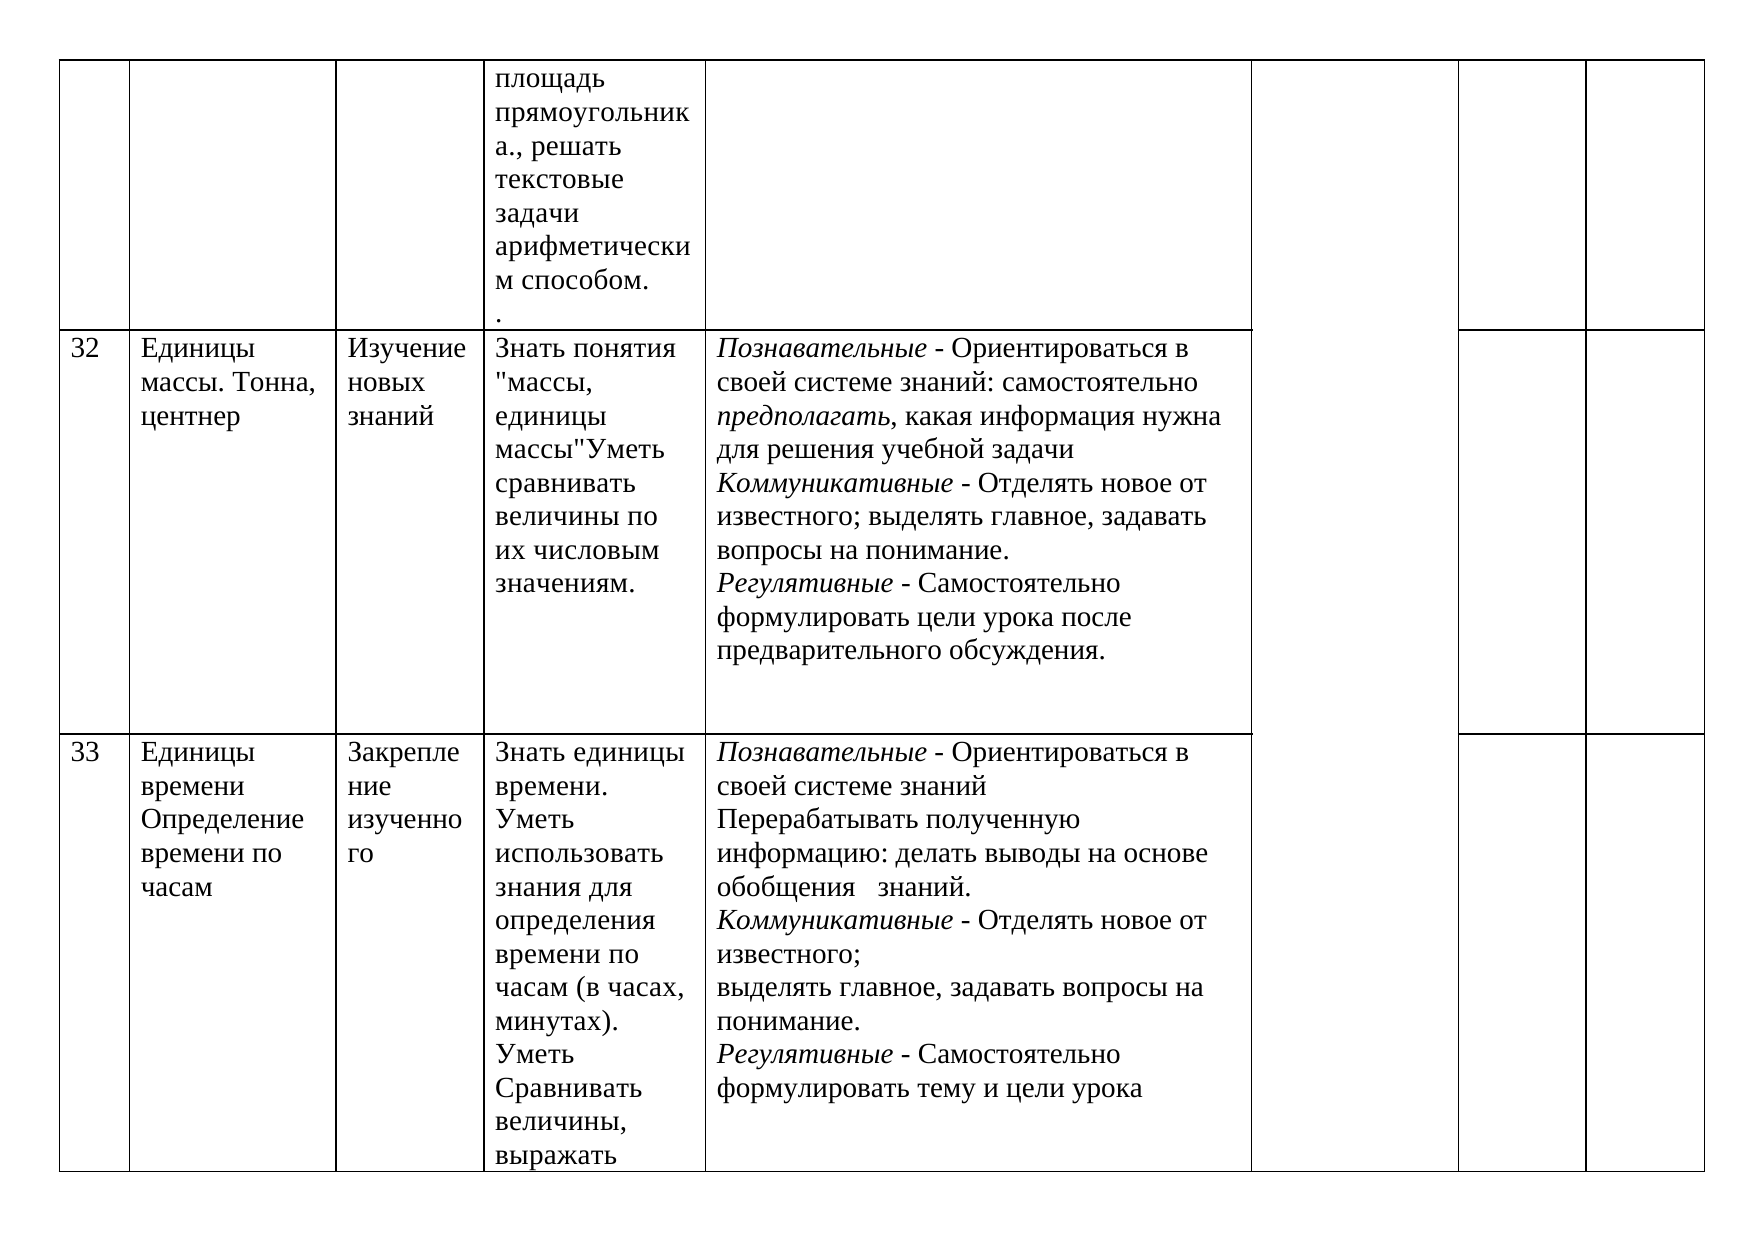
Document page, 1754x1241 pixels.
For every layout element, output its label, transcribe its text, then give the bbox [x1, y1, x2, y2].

table_cell [1459, 61, 1585, 329]
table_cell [706, 61, 1251, 329]
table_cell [337, 61, 483, 329]
table_cell [1587, 331, 1704, 733]
table_cell Единицы массы. Тонна, центнер [130, 331, 335, 733]
table_cell 32 [60, 331, 129, 733]
table_cell Познавательные - Ориентироваться в своей системе знаний: самостоятельно предполагать, какая информация нужна для решения учебной задачи Коммуникативные - Отделять новое от известного; выделять главное, задавать вопросы на понимание. Регулятивные - Самостоятельно формулировать цели урока после предварительного обсуждения. [706, 331, 1251, 733]
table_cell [337, 735, 483, 1171]
table_cell Знать понятия "массы, единицы массы"Уметь сравнивать величины по их числовым значениям. [485, 331, 705, 733]
table_cell [1459, 735, 1585, 1171]
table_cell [485, 61, 705, 329]
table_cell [130, 61, 335, 329]
table_cell [1587, 61, 1704, 329]
table_cell [1459, 331, 1585, 733]
table_cell 31 [60, 61, 129, 329]
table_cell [130, 735, 335, 1171]
table_cell 33 [60, 735, 129, 1171]
table_cell Изучение новых знаний [337, 331, 483, 733]
table_cell [1587, 735, 1704, 1171]
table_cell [485, 735, 705, 1171]
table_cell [706, 735, 1251, 1171]
